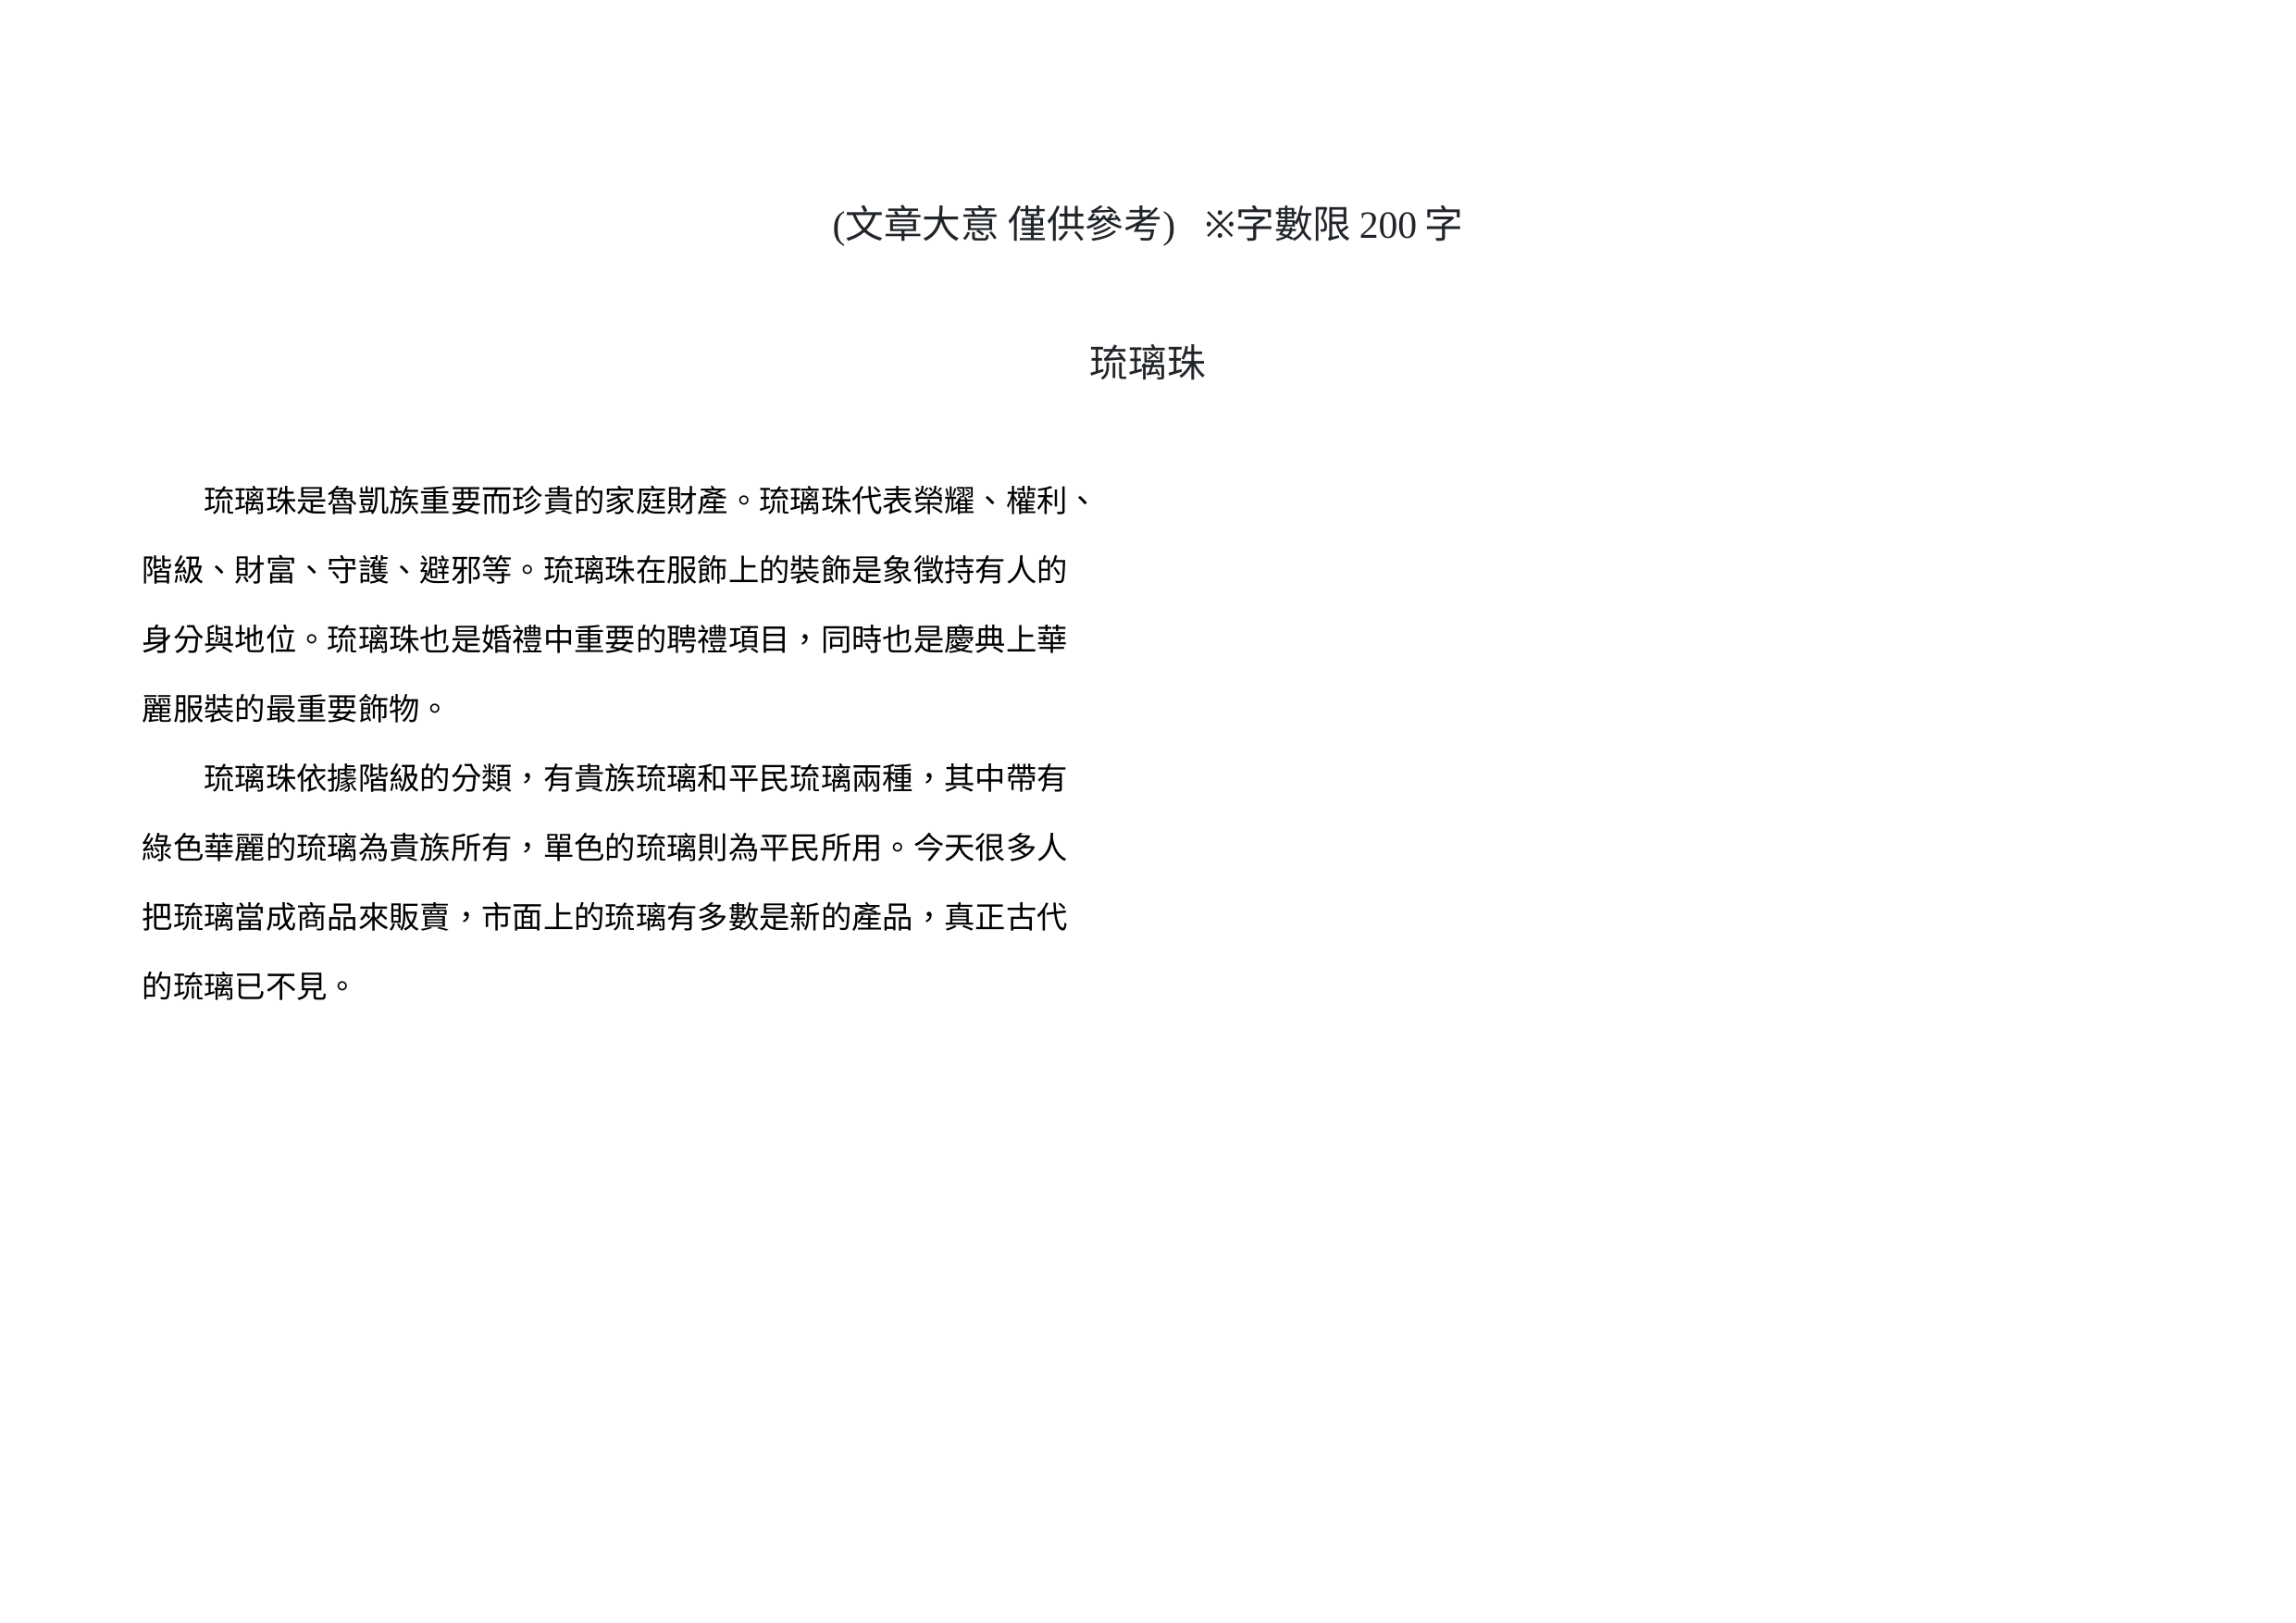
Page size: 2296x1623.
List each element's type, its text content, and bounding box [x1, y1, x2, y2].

text (文章大意 僅供參考) ※字數限200字 [142, 187, 2153, 256]
text 琉璃珠是魯凱族重要而珍貴的家庭財產。琉璃珠代表榮耀、權利、階級、財富、守護、避邪等。琉璃珠在服飾上的裝飾是象徵持有人的身分與地位。琉璃珠也是婚禮中重要的聘禮項目，同時也是慶典上華麗服裝的最重要飾物。 [142, 465, 1090, 742]
text 琉璃珠 [142, 326, 2153, 395]
text 琉璃珠依據階級的分類，有貴族琉璃和平民琉璃兩種，其中帶有綠色華麗的琉璃為貴族所有，單色的琉璃則為平民所用。今天很多人把琉璃當成商品來販賣，市面上的琉璃有多數是新的產品，真正古代的琉璃已不見。 [142, 742, 1090, 1020]
